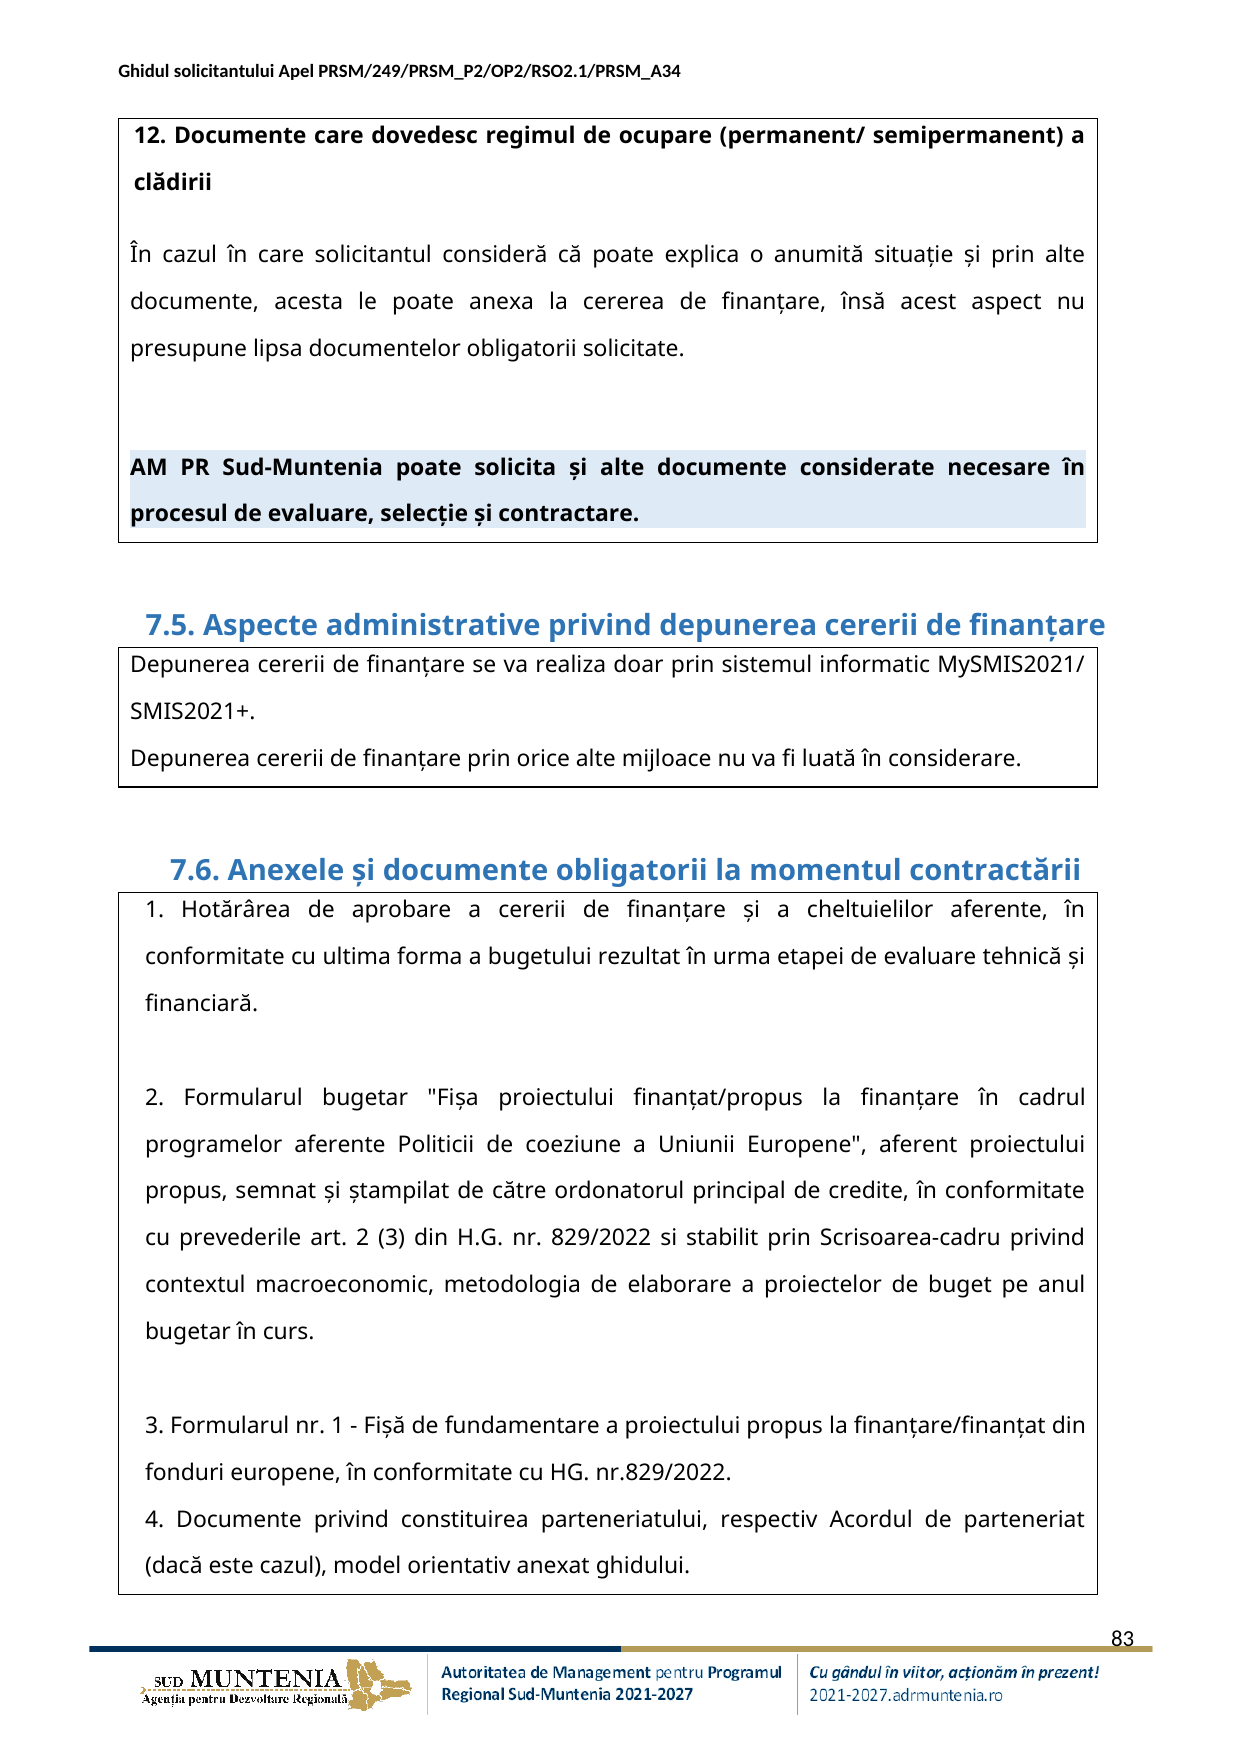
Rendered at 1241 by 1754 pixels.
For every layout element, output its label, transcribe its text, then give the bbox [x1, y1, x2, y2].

subtitle 7.5. Aspecte administrative privind depunerea cererii de finanțare [118, 604, 1134, 644]
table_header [119, 893, 1097, 1594]
table_header Depunerea cererii de finanțare se va realiza doar prin sistemul informatic MySMIS2021/ SMIS2021+. Depunerea cererii de finanțare prin orice alte mijloace nu va fi luată în considerare. [119, 648, 1097, 786]
subtitle 7.6. Anexele și documente obligatorii la momentul contractării [118, 849, 1134, 889]
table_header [119, 119, 1097, 542]
picture [89, 1646, 1153, 1715]
